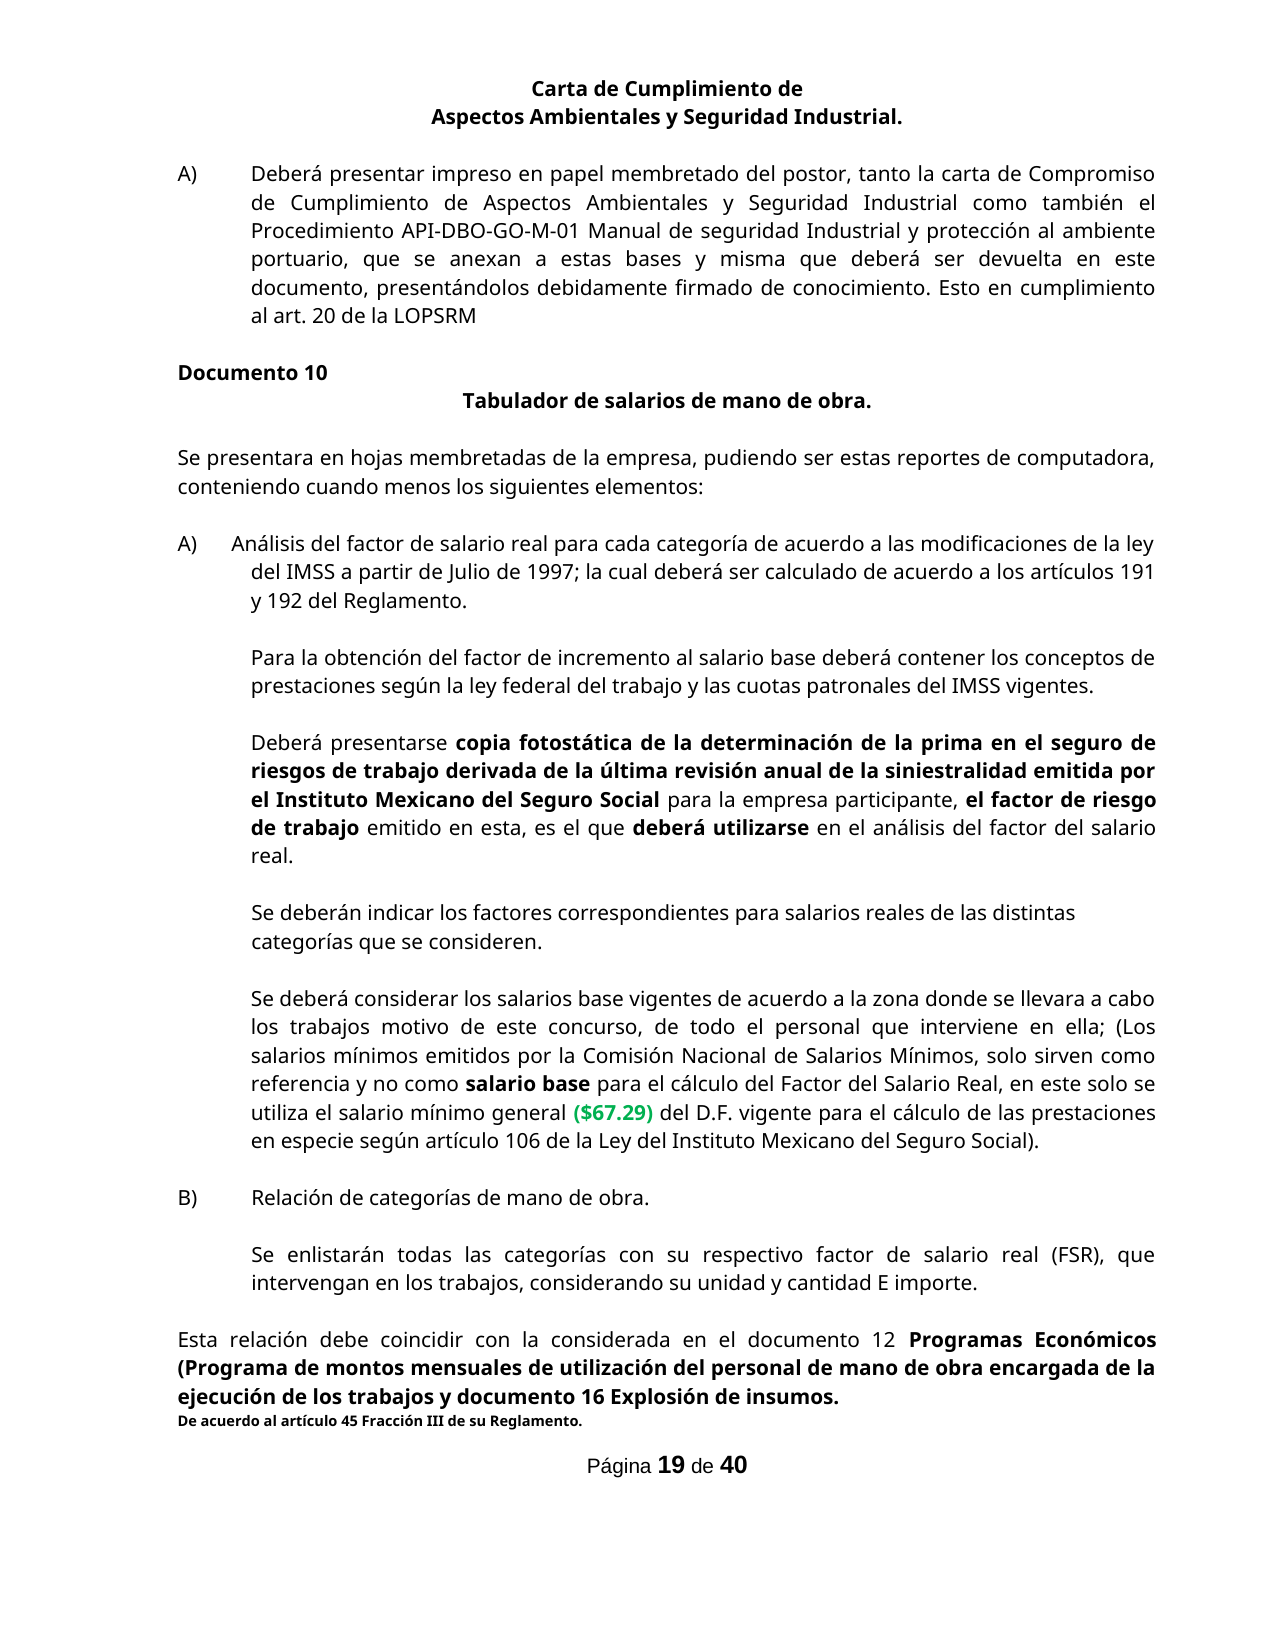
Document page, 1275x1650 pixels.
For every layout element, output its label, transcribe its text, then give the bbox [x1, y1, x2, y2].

text De acuerdo al artículo 45 Fracción III de su Reglamento. [177, 1410, 1157, 1430]
text Esta relación debe coincidir con la considerada en el documento 12 Programas Económicos (Programa de montos mensuales de utilización del personal de mano de obra encargada de la ejecución de los trabajos y documento 16 Explosión de insumos. [177, 1325, 1157, 1410]
text Para la obtención del factor de incremento al salario base deberá contener los conceptos de prestaciones según la ley federal del trabajo y las cuotas patronales del IMSS vigentes. [251, 643, 1157, 699]
text Tabulador de salarios de mano de obra. [177, 387, 1157, 415]
text A) Análisis del factor de salario real para cada categoría de acuerdo a las modificaciones de la ley del IMSS a partir de Julio de 1997; la cual deberá ser calculado de acuerdo a los artículos 191 y 192 del Reglamento. [177, 529, 1157, 614]
text Se deberá considerar los salarios base vigentes de acuerdo a la zona donde se llevara a cabo los trabajos motivo de este concurso, de todo el personal que interviene en ella; (Los salarios mínimos emitidos por la Comisión Nacional de Salarios Mínimos, solo sirven como referencia y no como salario base para el cálculo del Factor del Salario Real, en este solo se utiliza el salario mínimo general ($67.29) del D.F. vigente para el cálculo de las prestaciones en especie según artículo 106 de la Ley del Instituto Mexicano del Seguro Social). [251, 984, 1157, 1154]
text Se deberán indicar los factores correspondientes para salarios reales de las distintas categorías que se consideren. [251, 898, 1157, 955]
text Se enlistarán todas las categorías con su respectivo factor de salario real (FSR), que intervengan en los trabajos, considerando su unidad y cantidad E importe. [251, 1240, 1157, 1297]
text A) Deberá presentar impreso en papel membretado del postor, tanto la carta de Compromiso de Cumplimiento de Aspectos Ambientales y Seguridad Industrial como también el Procedimiento API-DBO-GO-M-01 Manual de seguridad Industrial y protección al ambiente portuario, que se anexan a estas bases y misma que deberá ser devuelta en este documento, presentándolos debidamente firmado de conocimiento. Esto en cumplimiento al art. 20 de la LOPSRM [177, 159, 1157, 330]
text Deberá presentarse copia fotostática de la determinación de la prima en el seguro de riesgos de trabajo derivada de la última revisión anual de la siniestralidad emitida por el Instituto Mexicano del Seguro Social para la empresa participante, el factor de riesgo de trabajo emitido en esta, es el que deberá utilizarse en el análisis del factor del salario real. [251, 728, 1157, 870]
text B) Relación de categorías de mano de obra. [177, 1183, 1157, 1211]
text Se presentara en hojas membretadas de la empresa, pudiendo ser estas reportes de computadora, conteniendo cuando menos los siguientes elementos: [177, 443, 1157, 500]
text Documento 10 [177, 358, 1157, 387]
text Aspectos Ambientales y Seguridad Industrial. [177, 102, 1157, 131]
text Carta de Cumplimiento de [177, 74, 1157, 102]
